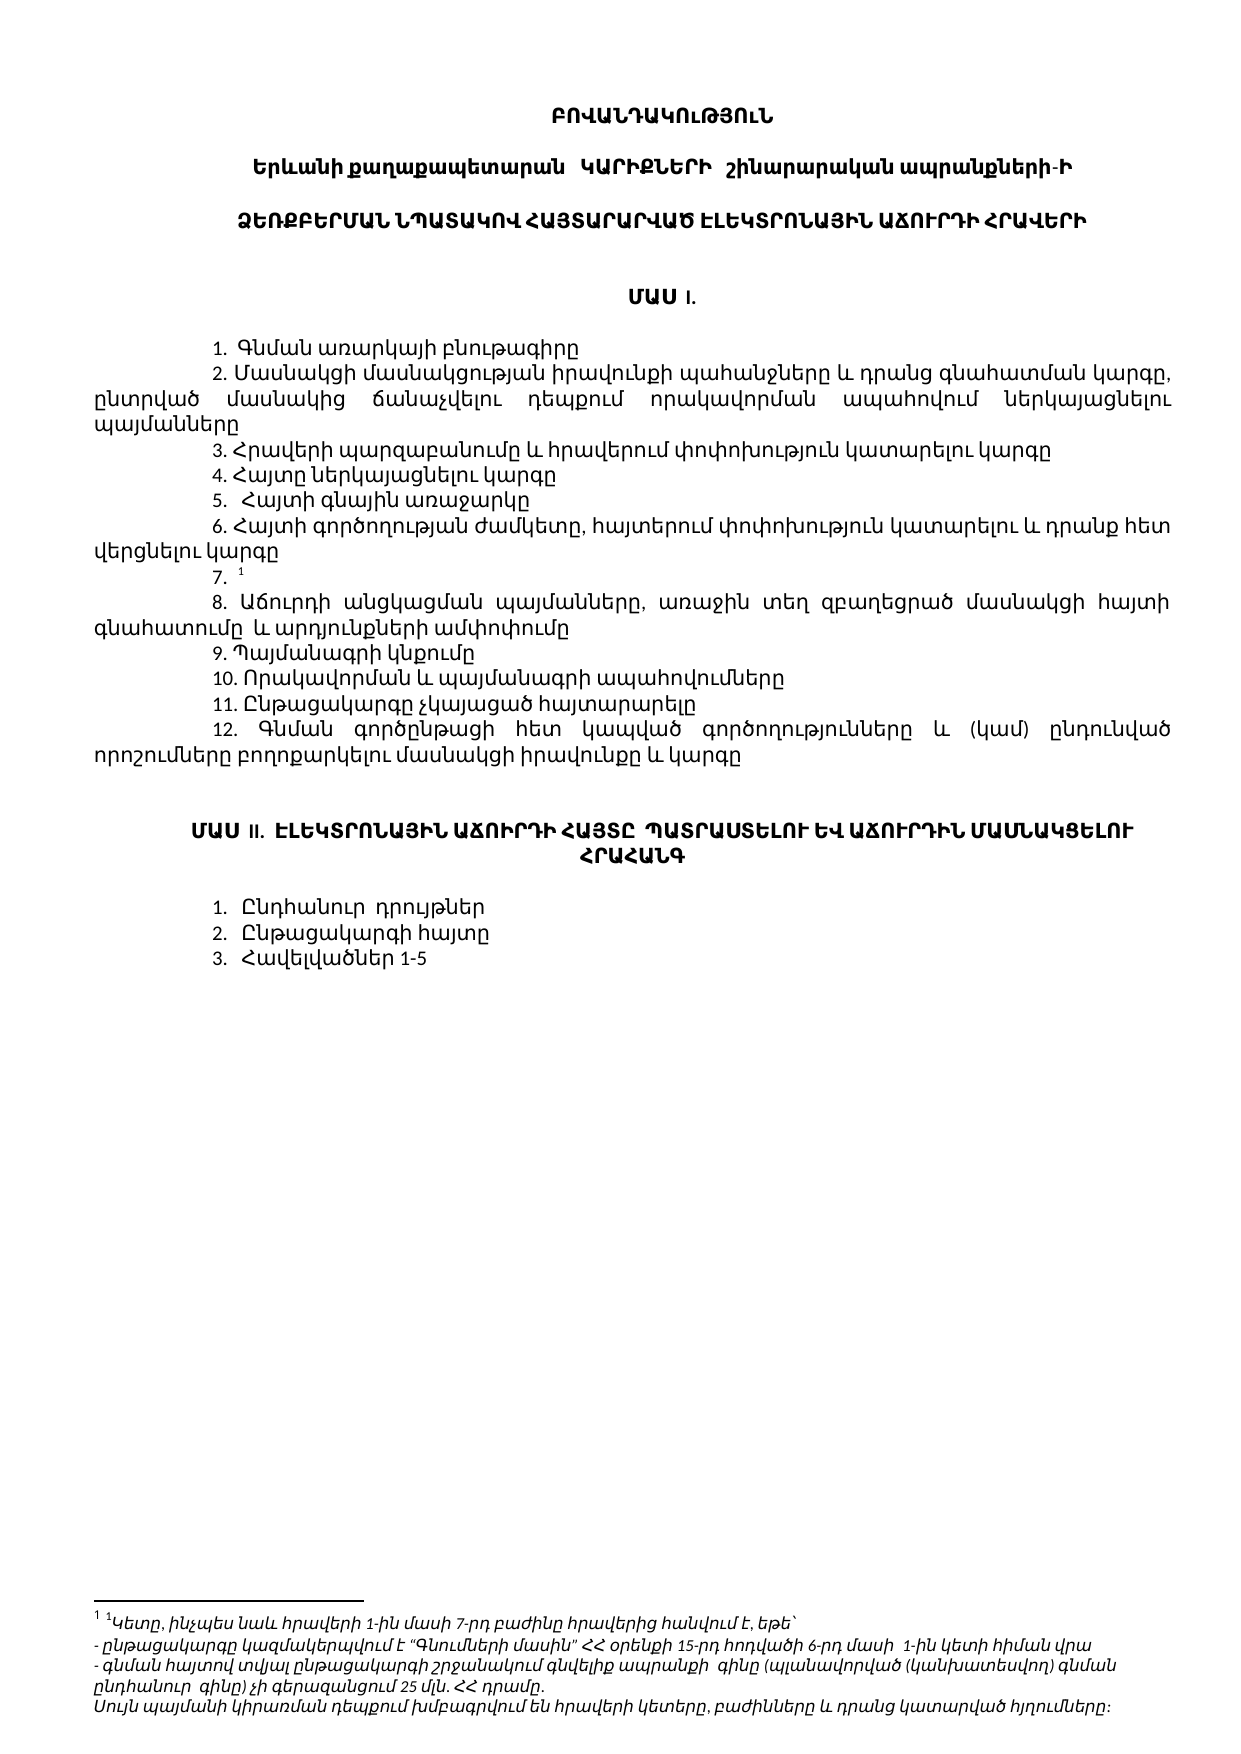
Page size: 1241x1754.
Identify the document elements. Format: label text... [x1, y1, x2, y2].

text 3. Հրավերի պարզաբանումը և հրավերում փոփոխություն կատարելու կարգը [94, 437, 1171, 462]
text 1. Ընդհանուր դրույթներ [94, 894, 1171, 920]
text 8. Աճուրդի անցկացման պայմանները, առաջին տեղ զբաղեցրած մասնակցի հայտի գնահատումը և արդյունքների ամփոփումը [94, 589, 1171, 640]
text 12. Գնման գործընթացի հետ կապված գործողությունները և (կամ) ընդունված որոշումները բողոքարկելու մասնակցի իրավունքը և կարգը [94, 716, 1171, 767]
text 5. Հայտի գնային առաջարկը [94, 488, 1171, 513]
text ՄԱՍ I. [94, 284, 1171, 310]
text 9. Պայմանագրի կնքումը [94, 640, 1171, 666]
text ԲՈՎԱՆԴԱԿՈւԹՅՈւՆ [94, 103, 1171, 128]
text 2. Մասնակցի մասնակցության իրավունքի պահանջները և դրանց գնահատման կարգը, ընտրված մասնակից ճանաչվելու դեպքում որակավորման ապահովում ներկայացնելու պայմանները [94, 361, 1171, 437]
text 1. Գնման առարկայի բնութագիրը [94, 335, 1171, 361]
text 11. Ընթացակարգը չկայացած հայտարարելը [94, 691, 1171, 716]
text 7. 1 [94, 564, 1171, 589]
text 2. Ընթացակարգի հայտը [94, 920, 1171, 945]
text 4. Հայտը ներկայացնելու կարգը [94, 462, 1171, 488]
text 6. Հայտի գործողության ժամկետը, հայտերում փոփոխություն կատարելու և դրանք հետ վերցնելու կարգը [94, 513, 1171, 564]
text 3. Հավելվածներ 1-5 [94, 945, 1171, 971]
text Երևանի քաղաքապետարան ԿԱՐԻՔՆԵՐԻ շինարարական ապրանքների-Ի [94, 154, 1171, 179]
text 10. Որակավորման և պայմանագրի ապահովումները [94, 666, 1171, 691]
text ՄԱՍ II. ԷԼԵԿՏՐՈՆԱՅԻՆ ԱՃՈԻՐԴԻ ՀԱՅՏԸ ՊԱՏՐԱՍՏԵԼՈՒ ԵՎ ԱՃՈՒՐԴԻՆ ՄԱՍՆԱԿՑԵԼՈՒ ՀՐԱՀԱՆԳ [94, 818, 1171, 869]
text ՁԵՌՔԲԵՐՄԱՆ ՆՊԱՏԱԿՈՎ ՀԱՅՏԱՐԱՐՎԱԾ ԷԼԵԿՏՐՈՆԱՅԻՆ ԱՃՈՒՐԴԻ ՀՐԱՎԵՐԻ [94, 208, 1171, 233]
